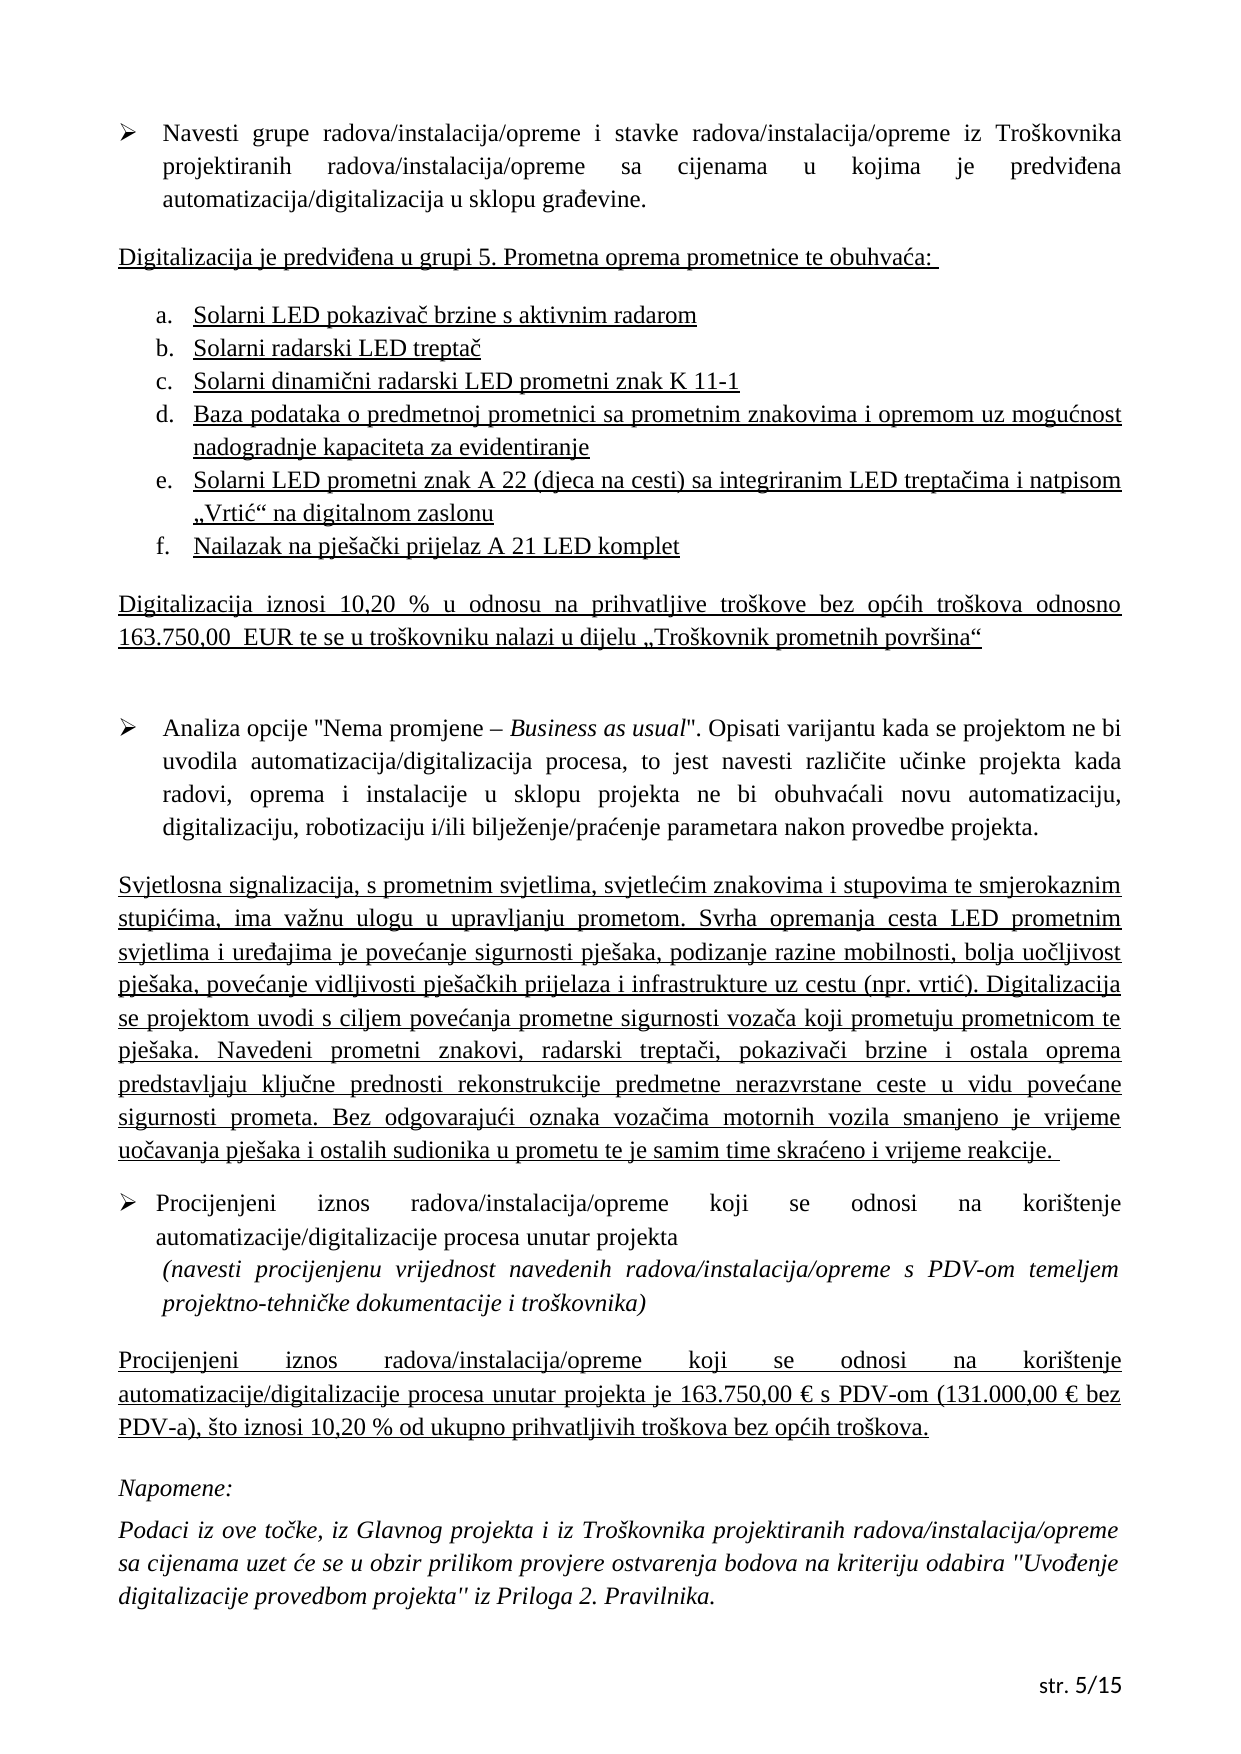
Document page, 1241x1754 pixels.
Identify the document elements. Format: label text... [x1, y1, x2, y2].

list Analiza opcije ''Nema promjene – Business as usual''. Opisati varijantu kada se projektom ne bi uvodila automatizacija/digitalizacija procesa, to jest navesti različite učinke projekta kada radovi, oprema i instalacije u sklopu projekta ne bi obuhvaćali novu automatizaciju, digitalizaciju, robotizaciju i/ili bilježenje/praćenje parametara nakon provedbe projekta. [118, 713, 1122, 841]
text Procijenjeni iznos radova/instalacija/opreme koji se odnosi na korištenje automatizacije/digitalizacije procesa unutar projekta je 163.750,00 € s PDV-om (131.000,00 € bez PDV-a), što iznosi 10,20 % od ukupno prihvatljivih troškova bez općih troškova. [118, 1372, 1122, 1440]
list Baza podataka o predmetnoj prometnici sa prometnim znakovima i opremom uz mogućnost nadogradnje kapaciteta za evidentiranje [156, 399, 1122, 461]
text Napomene: [118, 1473, 1122, 1502]
text Podaci iz ove točke, iz Glavnog projekta i iz Troškovnika projektiranih radova/instalacija/opreme sa cijenama uzet će se u obzir prilikom provjere ostvarenja bodova na kriteriju odabira ''Uvođenje digitalizacije provedbom projekta'' iz Priloga 2. Pravilnika. [118, 1515, 1122, 1609]
text Digitalizacija je predviđena u grupi 5. Prometna oprema prometnice te obuhvaća: [118, 242, 1122, 271]
list Solarni dinamični radarski LED prometni znak K 11-1 [156, 366, 1122, 395]
text Svjetlosna signalizacija, s prometnim svjetlima, svjetlećim znakovima i stupovima te smjerokaznim stupićima, ima važnu ulogu u upravljanju prometom. Svrha opremanja cesta LED prometnim svjetlima i uređajima je povećanje sigurnosti pješaka, podizanje razine mobilnosti, bolja uočljivost pješaka, povećanje vidljivosti pješačkih prijelaza i infrastrukture uz cestu (npr. vrtić). Digitalizacija se projektom uvodi s ciljem povećanja prometne sigurnosti vozača koji prometuju prometnicom te pješaka. Navedeni prometni znakovi, radarski treptači, pokazivači brzine i ostala oprema predstavljaju ključne prednosti rekonstrukcije predmetne nerazvrstane ceste u vidu povećane sigurnosti prometa. Bez odgovarajući oznaka vozačima motornih vozila smanjeno je vrijeme uočavanja pješaka i ostalih sudionika u prometu te je samim time skraćeno i vrijeme reakcije. [118, 1095, 1122, 1163]
list (navesti procijenjenu vrijednost navedenih radova/instalacija/opreme s PDV-om temeljem projektno-tehničke dokumentacije i troškovnika) [162, 1254, 1122, 1316]
text Procijenjeni iznos radova/instalacija/opreme koji se odnosi na korištenje automatizacije/digitalizacije procesa unutar projekta je 163.750,00 € s PDV-om (131.000,00 € bez PDV-a), što iznosi 10,20 % od ukupno prihvatljivih troškova bez općih troškova. [118, 1346, 1122, 1371]
list Solarni radarski LED treptač [156, 333, 1122, 362]
text Svjetlosna signalizacija, s prometnim svjetlima, svjetlećim znakovima i stupovima te smjerokaznim stupićima, ima važnu ulogu u upravljanju prometom. Svrha opremanja cesta LED prometnim svjetlima i uređajima je povećanje sigurnosti pješaka, podizanje razine mobilnosti, bolja uočljivost pješaka, povećanje vidljivosti pješačkih prijelaza i infrastrukture uz cestu (npr. vrtić). Digitalizacija se projektom uvodi s ciljem povećanja prometne sigurnosti vozača koji prometuju prometnicom te pješaka. Navedeni prometni znakovi, radarski treptači, pokazivači brzine i ostala oprema predstavljaju ključne prednosti rekonstrukcije predmetne nerazvrstane ceste u vidu povećane sigurnosti prometa. Bez odgovarajući oznaka vozačima motornih vozila smanjeno je vrijeme uočavanja pješaka i ostalih sudionika u prometu te je samim time skraćeno i vrijeme reakcije. [118, 963, 1122, 1061]
list Solarni LED pokazivač brzine s aktivnim radarom [156, 300, 1122, 329]
list Nailazak na pješački prijelaz A 21 LED komplet [156, 531, 1122, 560]
text Digitalizacija iznosi 10,20 % u odnosu na prihvatljive troškove bez općih troškova odnosno 163.750,00 EUR te se u troškovniku nalazi u dijelu „Troškovnik prometnih površina“ [118, 616, 1122, 651]
text Digitalizacija iznosi 10,20 % u odnosu na prihvatljive troškove bez općih troškova odnosno 163.750,00 EUR te se u troškovniku nalazi u dijelu „Troškovnik prometnih površina“ [118, 589, 1122, 614]
list Navesti grupe radova/instalacija/opreme i stavke radova/instalacija/opreme iz Troškovnika projektiranih radova/instalacija/opreme sa cijenama u kojima je predviđena automatizacija/digitalizacija u sklopu građevine. [118, 118, 1122, 213]
list Solarni LED prometni znak A 22 (djeca na cesti) sa integriranim LED treptačima i natpisom „Vrtić“ na digitalnom zaslonu [156, 465, 1122, 527]
list Procijenjeni iznos radova/instalacija/opreme koji se odnosi na korištenje automatizacije/digitalizacije procesa unutar projekta [118, 1188, 1122, 1250]
